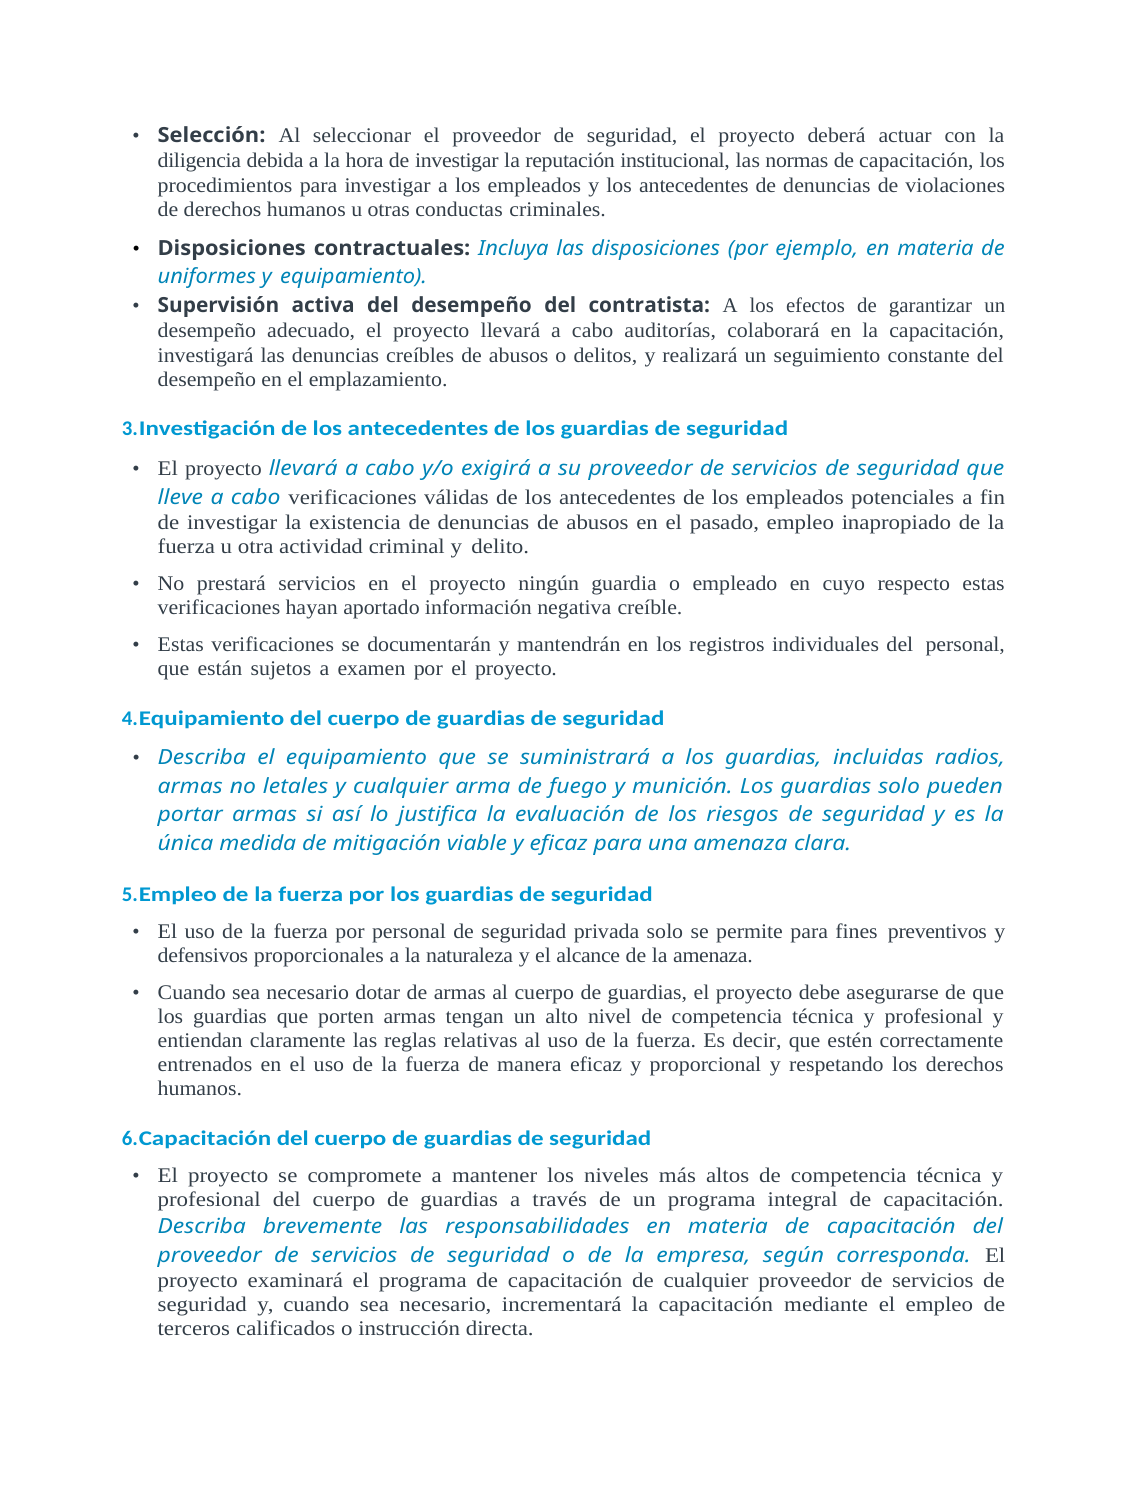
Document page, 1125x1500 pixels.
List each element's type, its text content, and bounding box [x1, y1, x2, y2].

list Estas verificaciones se documentarán y mantendrán en los registros individuales del personal, que están sujetos a examen por el proyecto. [132, 632, 1005, 680]
list Cuando sea necesario dotar de armas al cuerpo de guardias, el proyecto debe asegurarse de que los guardias que porten armas tengan un alto nivel de competencia técnica y profesional y entiendan claramente las reglas relativas al uso de la fuerza. Es decir, que estén correctamente entrenados en el uso de la fuerza de manera eficaz y proporcional y respetando los derechos humanos. [132, 980, 1005, 1100]
list No prestará servicios en el proyecto ningún guardia o empleado en cuyo respecto estas verificaciones hayan aportado información negativa creíble. [132, 571, 1005, 619]
list Selección: Al seleccionar el proveedor de seguridad, el proyecto deberá actuar con la diligencia debida a la hora de investigar la reputación institucional, las normas de capacitación, los procedimientos para investigar a los empleados y los antecedentes de denuncias de violaciones de derechos humanos u otras conductas criminales. [132, 120, 1005, 221]
list Disposiciones contractuales: Incluya las disposiciones (por ejemplo, en materia de uniformes y equipamiento). [132, 233, 1005, 290]
list Capacitación del cuerpo de guardias de seguridad [122, 1125, 1005, 1151]
list Describa el equipamiento que se suministrará a los guardias, incluidas radios, armas no letales y cualquier arma de fuego y munición. Los guardias solo pueden portar armas si así lo justifica la evaluación de los riesgos de seguridad y es la única medida de mitigación viable y eficaz para una amenaza clara. [132, 743, 1005, 856]
list El proyecto llevará a cabo y/o exigirá a su proveedor de servicios de seguridad que lleve a cabo verificaciones válidas de los antecedentes de los empleados potenciales a fin de investigar la existencia de denuncias de abusos en el pasado, empleo inapropiado de la fuerza u otra actividad criminal y delito. [132, 453, 1005, 558]
list Supervisión activa del desempeño del contratista: A los efectos de garantizar un desempeño adecuado, el proyecto llevará a cabo auditorías, colaborará en la capacitación, investigará las denuncias creíbles de abusos o delitos, y realizará un seguimiento constante del desempeño en el emplazamiento. [132, 290, 1005, 391]
list El uso de la fuerza por personal de seguridad privada solo se permite para fines preventivos y defensivos proporcionales a la naturaleza y el alcance de la amenaza. [132, 919, 1005, 967]
list Empleo de la fuerza por los guardias de seguridad [122, 881, 1005, 907]
list Investigación de los antecedentes de los guardias de seguridad [122, 416, 1005, 441]
list Equipamiento del cuerpo de guardias de seguridad [122, 705, 1005, 730]
list El proyecto se compromete a mantener los niveles más altos de competencia técnica y profesional del cuerpo de guardias a través de un programa integral de capacitación. Describa brevemente las responsabilidades en materia de capacitación del proveedor de servicios de seguridad o de la empresa, según corresponda. El proyecto examinará el programa de capacitación de cualquier proveedor de servicios de seguridad y, cuando sea necesario, incrementará la capacitación mediante el empleo de terceros calificados o instrucción directa. [132, 1163, 1005, 1340]
